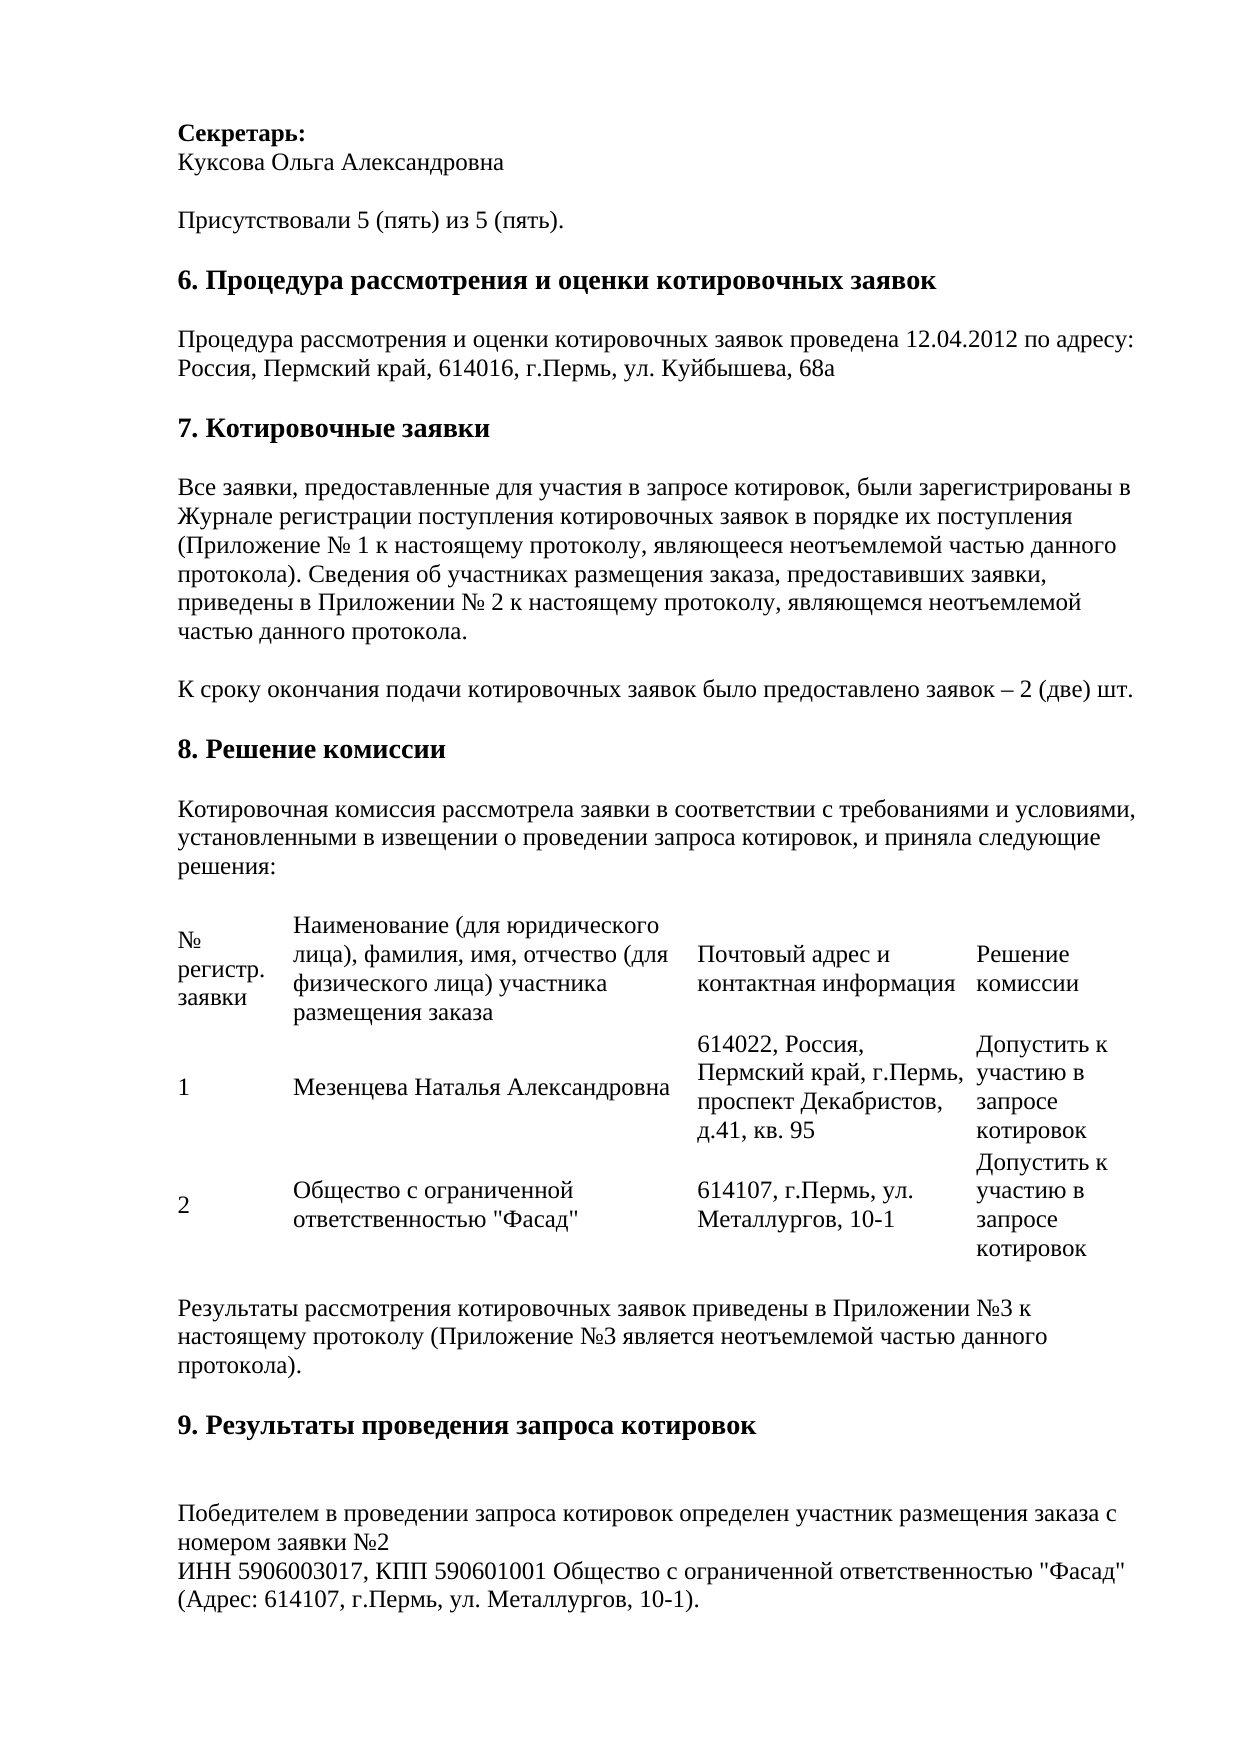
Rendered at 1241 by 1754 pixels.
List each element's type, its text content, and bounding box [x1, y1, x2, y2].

table_header Почтовый адрес и контактная информация [696, 909, 975, 1027]
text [177, 1469, 1152, 1613]
text 7. Котировочные заявки [177, 411, 1152, 443]
text 8. Решение комиссии [177, 732, 1152, 764]
text 6. Процедура рассмотрения и оценки котировочных заявок [177, 263, 1152, 295]
table_cell Мезенцева Наталья Александровна [291, 1027, 696, 1145]
text Результаты рассмотрения котировочных заявок приведены в Приложении №3 к настоящему протоколу (Приложение №3 является неотъемлемой частью данного протокола). [177, 1293, 1152, 1379]
text Котировочная комиссия рассмотрела заявки в соответствии с требованиями и условиями, установленными в извещении о проведении запроса котировок, и приняла следующие решения: [177, 794, 1152, 880]
text К сроку окончания подачи котировочных заявок было предоставлено заявок – 2 (две) шт. [177, 674, 1152, 703]
table_cell 614022, Россия, Пермский край, г.Пермь, проспект Декабристов, д.41, кв. 95 [696, 1027, 975, 1145]
table_cell Допустить к участию в запросе котировок [975, 1027, 1159, 1145]
text Присутствовали 5 (пять) из 5 (пять). [177, 205, 1152, 233]
table_cell Допустить к участию в запросе котировок [975, 1145, 1159, 1263]
text Секретарь: Куксова Ольга Александровна [177, 118, 1152, 176]
table_cell Общество с ограниченной ответственностью "Фасад" [291, 1145, 696, 1263]
table_cell 614107, г.Пермь, ул. Металлургов, 10-1 [696, 1145, 975, 1263]
table_header Наименование (для юридического лица), фамилия, имя, отчество (для физического лица) участника размещения заказа [291, 909, 696, 1027]
table_cell 2 [176, 1145, 291, 1263]
text Процедура рассмотрения и оценки котировочных заявок проведена 12.04.2012 по адресу: Россия, Пермский край, 614016, г.Пермь, ул. Куйбышева, 68а [177, 324, 1152, 382]
table_cell 1 [176, 1027, 291, 1145]
text 9. Результаты проведения запроса котировок [177, 1408, 1152, 1440]
text Все заявки, предоставленные для участия в запросе котировок, были зарегистрированы в Журнале регистрации поступления котировочных заявок в порядке их поступления (Приложение № 1 к настоящему протоколу, являющееся неотъемлемой частью данного протокола). Сведения об участниках размещения заказа, предоставивших заявки, приведены в Приложении № 2 к настоящему протоколу, являющемся неотъемлемой частью данного протокола. [177, 472, 1152, 645]
table_header Решение комиссии [975, 909, 1159, 1027]
table_header № регистр. заявки [176, 909, 291, 1027]
